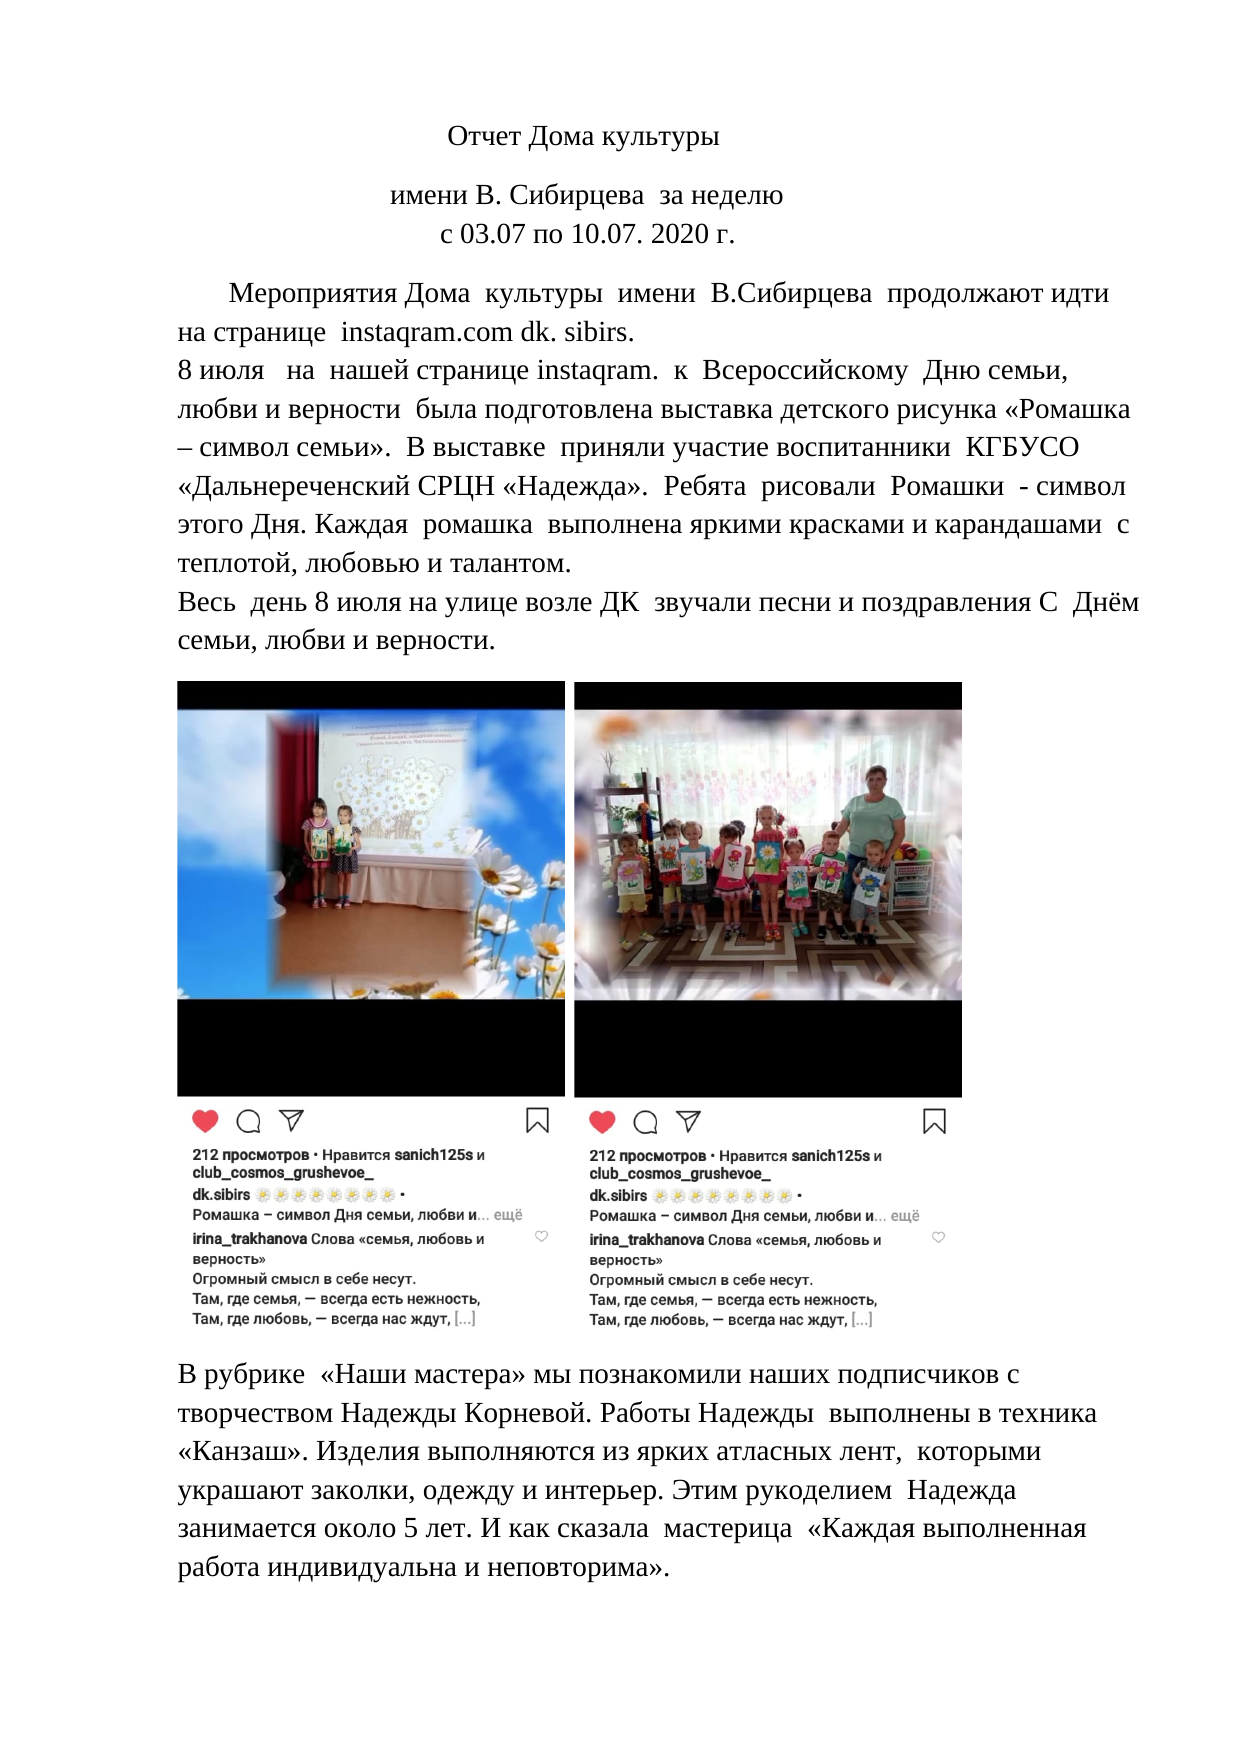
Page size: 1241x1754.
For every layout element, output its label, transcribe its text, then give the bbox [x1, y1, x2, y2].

text с 03.07 по 10.07. 2020 г. [177, 216, 1152, 249]
text Отчет Дома культуры [177, 118, 1152, 152]
text Мероприятия Дома культуры имени В.Сибирцева продолжают идти на странице instaqram.com dk. sibirs. 8 июля на нашей странице instaqram. к Всероссийскому Дню семьи, любви и верности была подготовлена выставка детского рисунка «Ромашка – символ семьи». В выставке приняли участие воспитанники КГБУСО «Дальнереченский СРЦН «Надежда». Ребята рисовали Ромашки - символ этого Дня. Каждая ромашка выполнена яркими красками и карандашами с теплотой, любовью и талантом. Весь день 8 июля на улице возле ДК звучали песни и поздравления С Днём семьи, любви и верности. [177, 275, 1152, 656]
text имени В. Сибирцева за неделю [215, 177, 1152, 211]
text В рубрике «Наши мастера» мы познакомили наших подписчиков с творчеством Надежды Корневой. Работы Надежды выполнены в техника «Канзаш». Изделия выполняются из ярких атласных лент, которыми украшают заколки, одежду и интерьер. Этим рукоделием Надежда занимается около 5 лет. И как сказала мастерица «Каждая выполненная работа индивидуальна и неповторима». [177, 1356, 1152, 1582]
picture [177, 681, 565, 1332]
picture [574, 682, 962, 1332]
